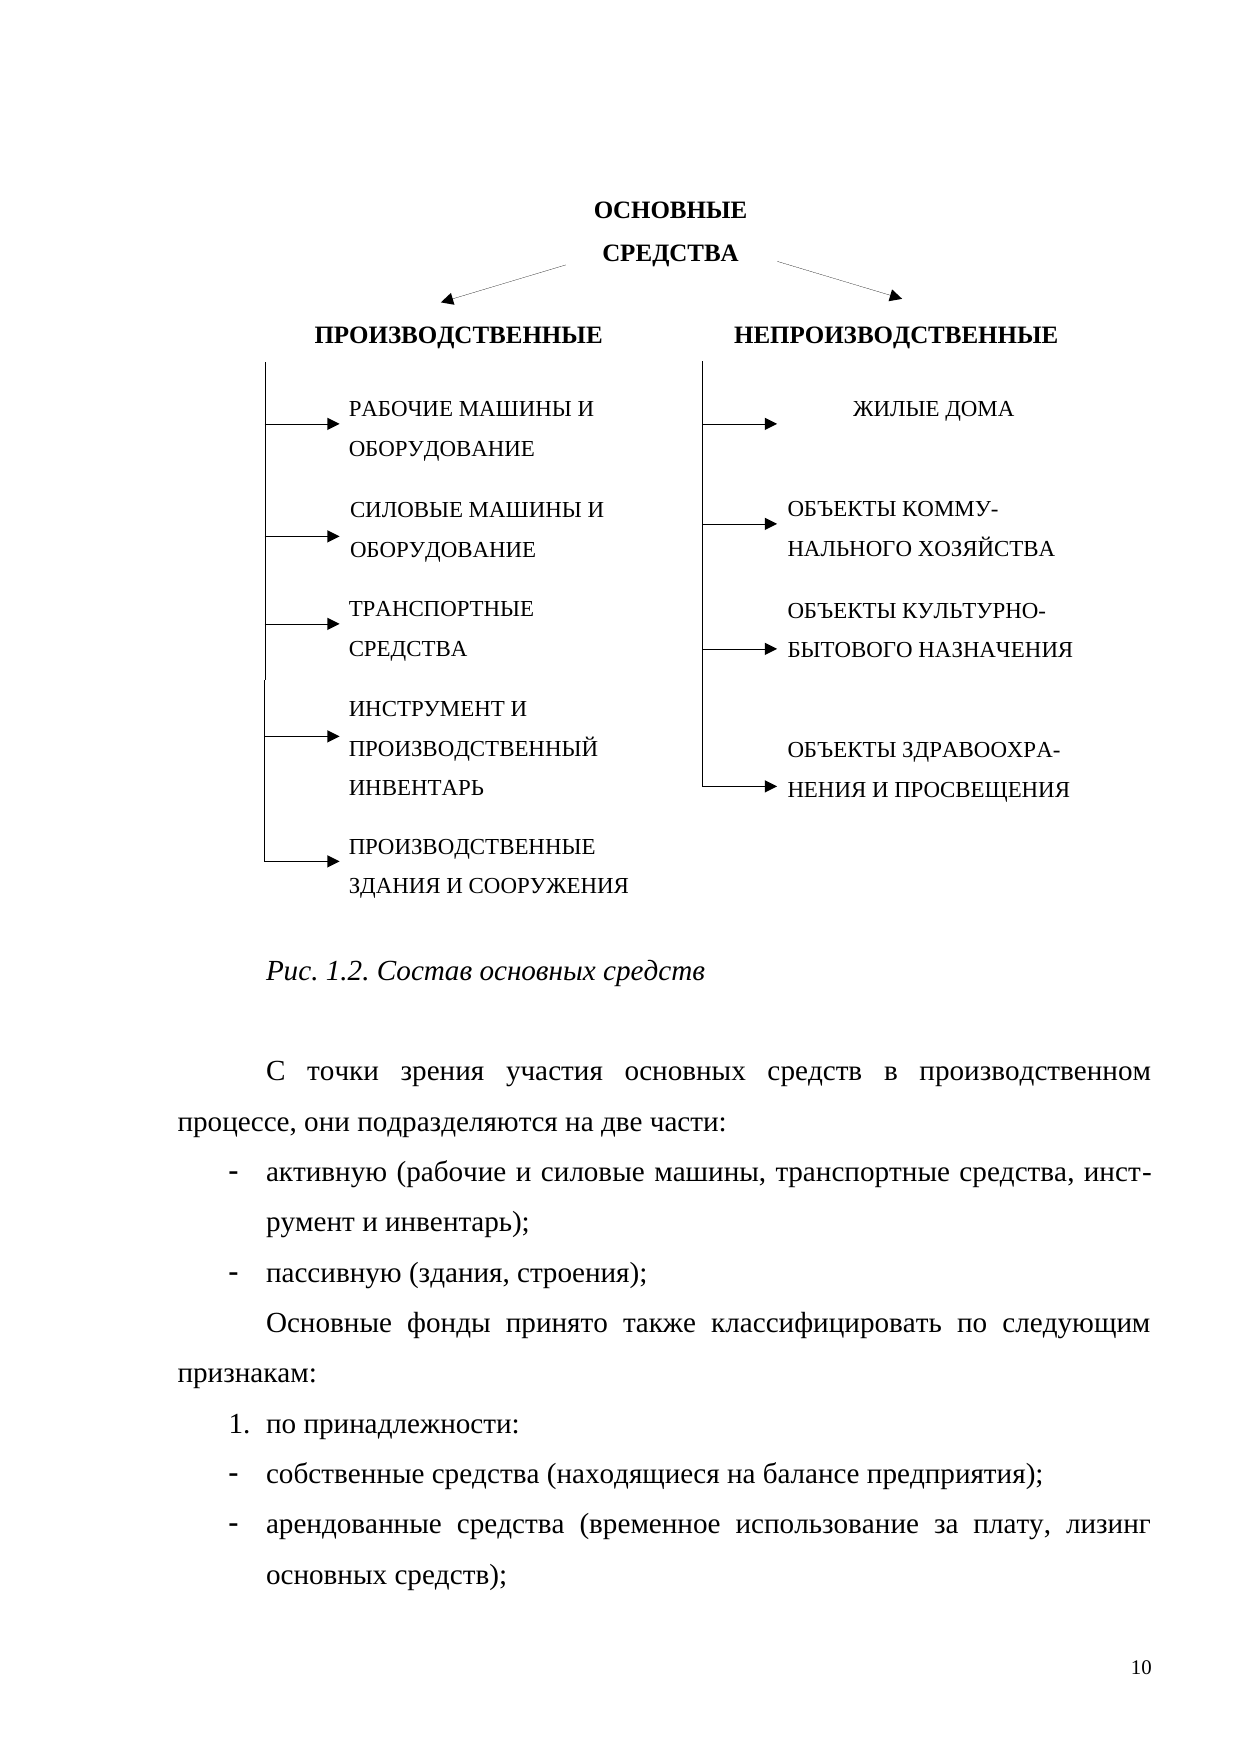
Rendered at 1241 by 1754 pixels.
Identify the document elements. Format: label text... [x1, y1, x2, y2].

text С точки зрения участия основных средств в производственном процессе, они подразделяются на две части: [177, 1053, 1152, 1137]
list активную (рабочие и силовые машины, транспортные средства, инструмент и инвентарь); [228, 1154, 1152, 1238]
list по принадлежности: [228, 1406, 1152, 1439]
list собственные средства (находящиеся на балансе предприятия); [228, 1456, 1152, 1490]
list пассивную (здания, строения); [228, 1255, 1152, 1288]
text Основные фонды принято также классифицировать по следующим признакам: [177, 1305, 1152, 1389]
text Рис. 1.2. Состав основных средств [177, 953, 1152, 986]
list арендованные средства (временное использование за плату, лизинг основных средств); [228, 1506, 1152, 1590]
